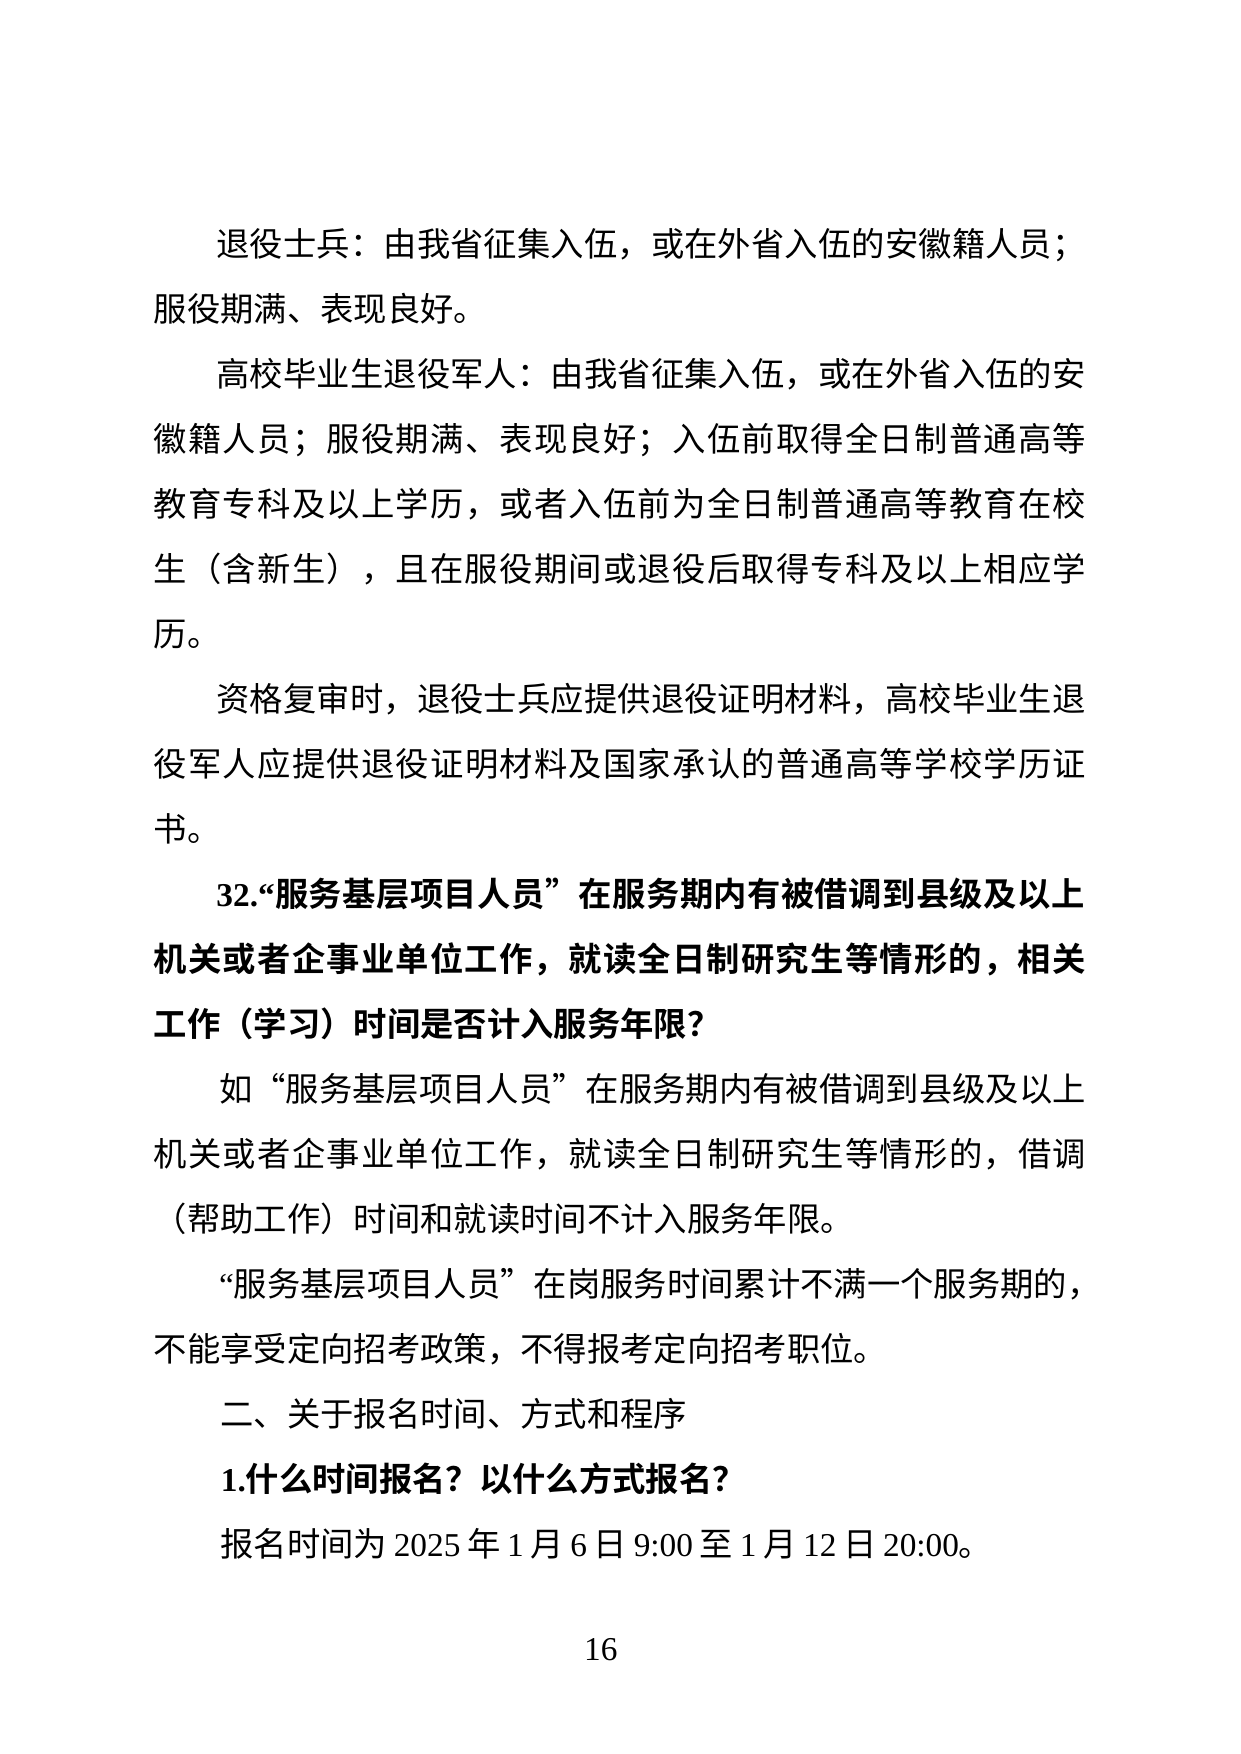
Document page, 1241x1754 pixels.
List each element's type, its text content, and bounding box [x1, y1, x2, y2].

text 退役士兵：由我省征集入伍，或在外省入伍的安徽籍人员；服役期满、表现良好。 [153, 209, 1087, 339]
text 报名时间为2025年1月6日9:00至1月12日20:00。 [153, 1509, 1087, 1574]
text 1.什么时间报名？以什么方式报名？ [153, 1444, 1087, 1509]
text 资格复审时，退役士兵应提供退役证明材料，高校毕业生退役军人应提供退役证明材料及国家承认的普通高等学校学历证书。 [153, 664, 1087, 859]
text 高校毕业生退役军人：由我省征集入伍，或在外省入伍的安徽籍人员；服役期满、表现良好；入伍前取得全日制普通高等教育专科及以上学历，或者入伍前为全日制普通高等教育在校生（含新生），且在服役期间或退役后取得专科及以上相应学历。 [153, 339, 1087, 664]
text “服务基层项目人员”在岗服务时间累计不满一个服务期的，不能享受定向招考政策，不得报考定向招考职位。 [153, 1249, 1087, 1379]
text 如“服务基层项目人员”在服务期内有被借调到县级及以上机关或者企事业单位工作，就读全日制研究生等情形的，借调（帮助工作）时间和就读时间不计入服务年限。 [153, 1054, 1087, 1249]
text 二、关于报名时间、方式和程序 [153, 1379, 1087, 1444]
text 32.“服务基层项目人员”在服务期内有被借调到县级及以上机关或者企事业单位工作，就读全日制研究生等情形的，相关工作（学习）时间是否计入服务年限？ [153, 859, 1087, 1054]
